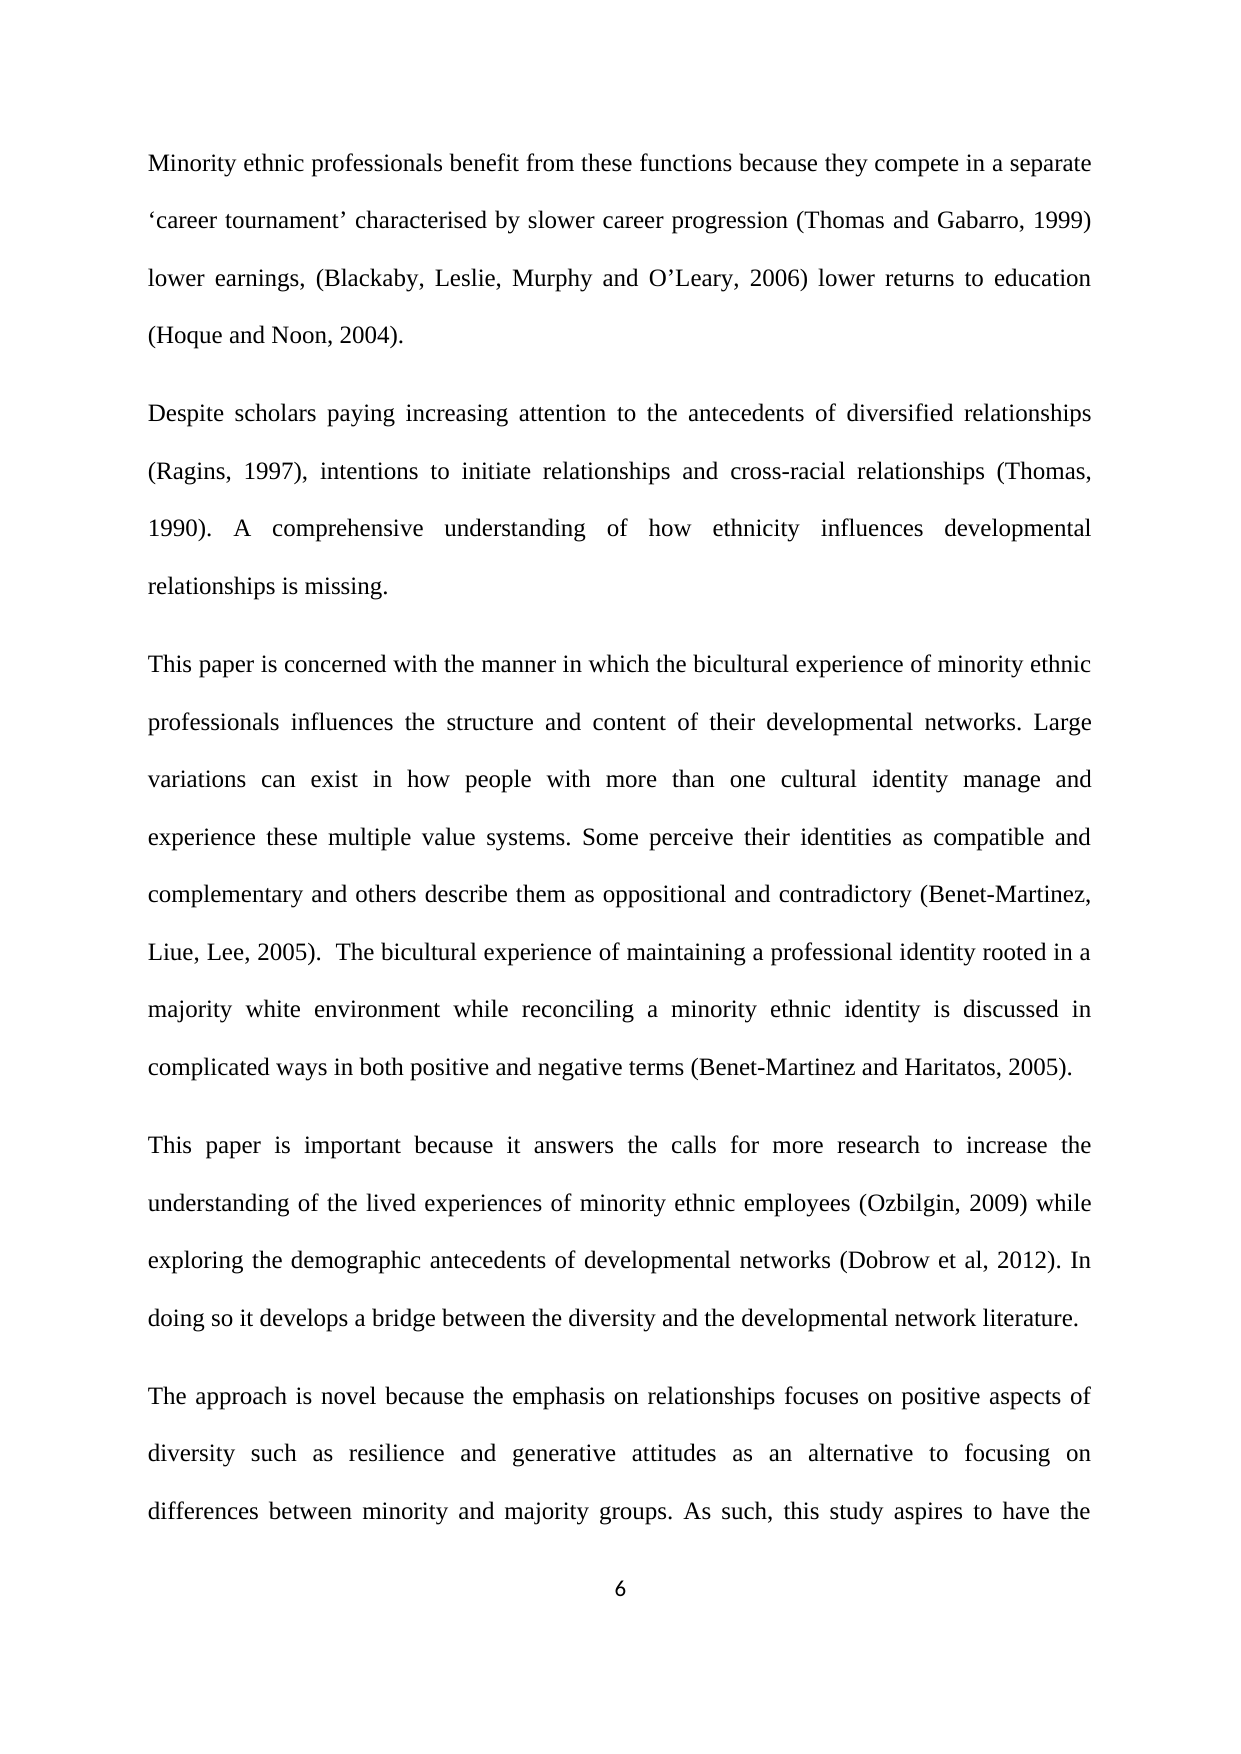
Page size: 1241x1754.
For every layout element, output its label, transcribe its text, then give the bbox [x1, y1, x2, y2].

text Despite scholars paying increasing attention to the antecedents of diversified relationships (Ragins, 1997), intentions to initiate relationships and cross-racial relationships (Thomas, 1990). A comprehensive understanding of how ethnicity influences developmental relationships is missing. [148, 398, 1092, 600]
text Minority ethnic professionals benefit from these functions because they compete in a separate ‘career tournament’ characterised by slower career progression (Thomas and Gabarro, 1999) lower earnings, (Blackaby, Leslie, Murphy and O’Leary, 2006) lower returns to education (Hoque and Noon, 2004). [148, 148, 1092, 349]
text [148, 1381, 1092, 1525]
text This paper is concerned with the manner in which the bicultural experience of minority ethnic professionals influences the structure and content of their developmental networks. Large variations can exist in how people with more than one cultural identity manage and experience these multiple value systems. Some perceive their identities as compatible and complementary and others describe them as oppositional and contradictory (Benet-Martinez, Liue, Lee, 2005). The bicultural experience of maintaining a professional identity rooted in a majority white environment while reconciling a minority ethnic identity is discussed in complicated ways in both positive and negative terms (Benet-Martinez and Haritatos, 2005). [148, 649, 1092, 1081]
text This paper is important because it answers the calls for more research to increase the understanding of the lived experiences of minority ethnic employees (Ozbilgin, 2009) while exploring the demographic antecedents of developmental networks (Dobrow et al, 2012). In doing so it develops a bridge between the diversity and the developmental network literature. [148, 1130, 1092, 1331]
